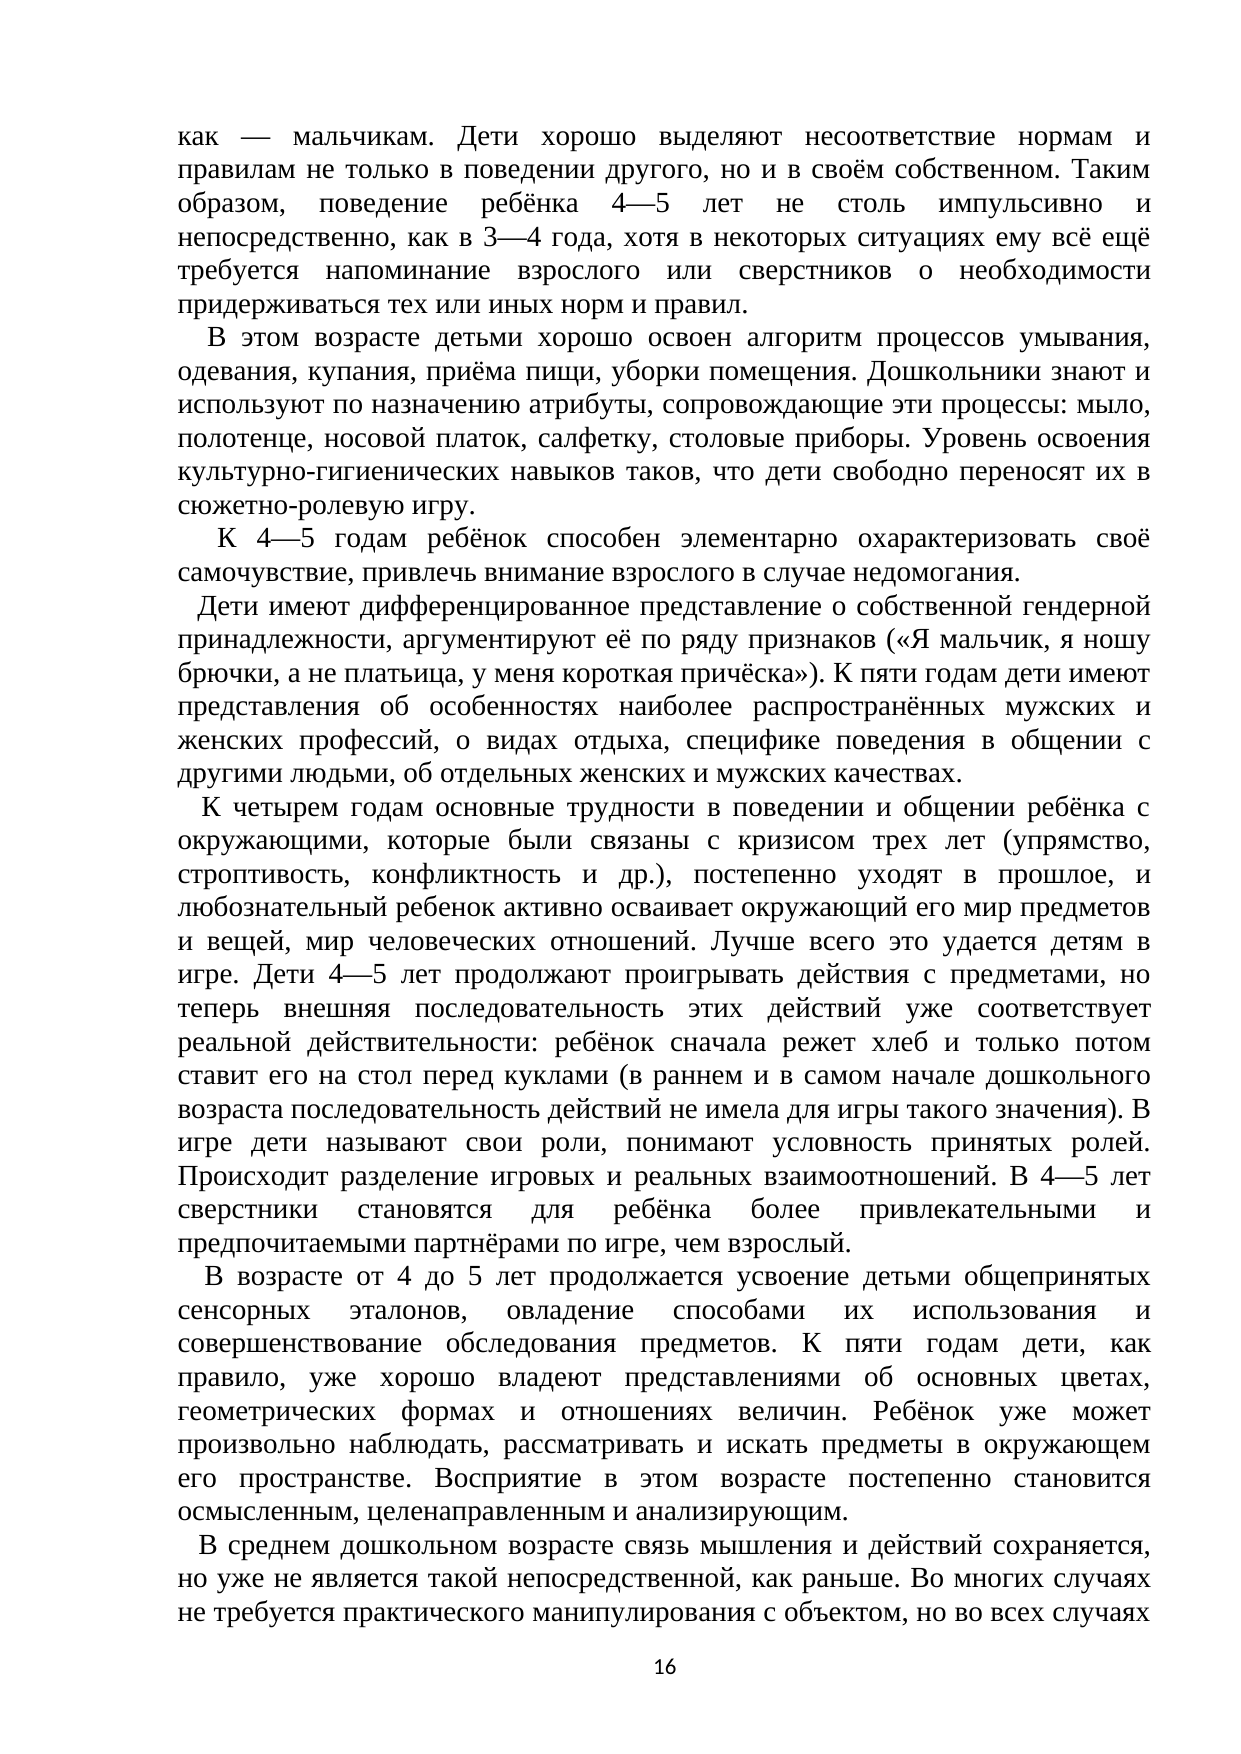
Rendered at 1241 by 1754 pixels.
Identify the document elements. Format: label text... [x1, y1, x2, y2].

text К четырем годам основные трудности в поведении и общении ребёнка с окружающими, которые были связаны с кризисом трех лет (упрямство, строптивость, конфликтность и др.), постепенно уходят в прошлое, и любознательный ребенок активно осваивает окружающий его мир предметов и вещей, мир человеческих отношений. Лучше всего это удается детям в игре. Дети 4—5 лет продолжают проигрывать действия с предметами, но теперь внешняя последовательность этих действий уже соответствует реальной действительности: ребёнок сначала режет хлеб и только потом ставит его на стол перед куклами (в раннем и в самом начале дошкольного возраста последовательность действий не имела для игры такого значения). В игре дети называют свои роли, понимают условность принятых ролей. Происходит разделение игровых и реальных взаимоотношений. В 4—5 лет сверстники становятся для ребёнка более привлекательными и предпочитаемыми партнёрами по игре, чем взрослый. [177, 789, 1152, 1258]
text В возрасте от 4 до 5 лет продолжается усвоение детьми общепринятых сенсорных эталонов, овладение способами их использования и совершенствование обследования предметов. К пяти годам дети, как правило, уже хорошо владеют представлениями об основных цветах, геометрических формах и отношениях величин. Ребёнок уже может произвольно наблюдать, рассматривать и искать предметы в окружающем его пространстве. Восприятие в этом возрасте постепенно становится осмысленным, целенаправленным и анализирующим. [177, 1258, 1152, 1527]
text Дети имеют дифференцированное представление о собственной гендерной принадлежности, аргументируют её по ряду признаков («Я мальчик, я ношу брючки, а не платьица, у меня короткая причёска»). К пяти годам дети имеют представления об особенностях наиболее распространённых мужских и женских профессий, о видах отдыха, специфике поведения в общении с другими людьми, об отдельных женских и мужских качествах. [177, 588, 1152, 789]
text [177, 118, 1152, 319]
text В этом возрасте детьми хорошо освоен алгоритм процессов умывания, одевания, купания, приёма пищи, уборки помещения. Дошкольники знают и используют по назначению атрибуты, сопровождающие эти процессы: мыло, полотенце, носовой платок, салфетку, столовые приборы. Уровень освоения культурно-гигиенических навыков таков, что дети свободно переносят их в сюжетно-ролевую игру. [177, 319, 1152, 521]
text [177, 1527, 1152, 1627]
text К 4—5 годам ребёнок способен элементарно охарактеризовать своё самочувствие, привлечь внимание взрослого в случае недомогания. [177, 521, 1152, 588]
